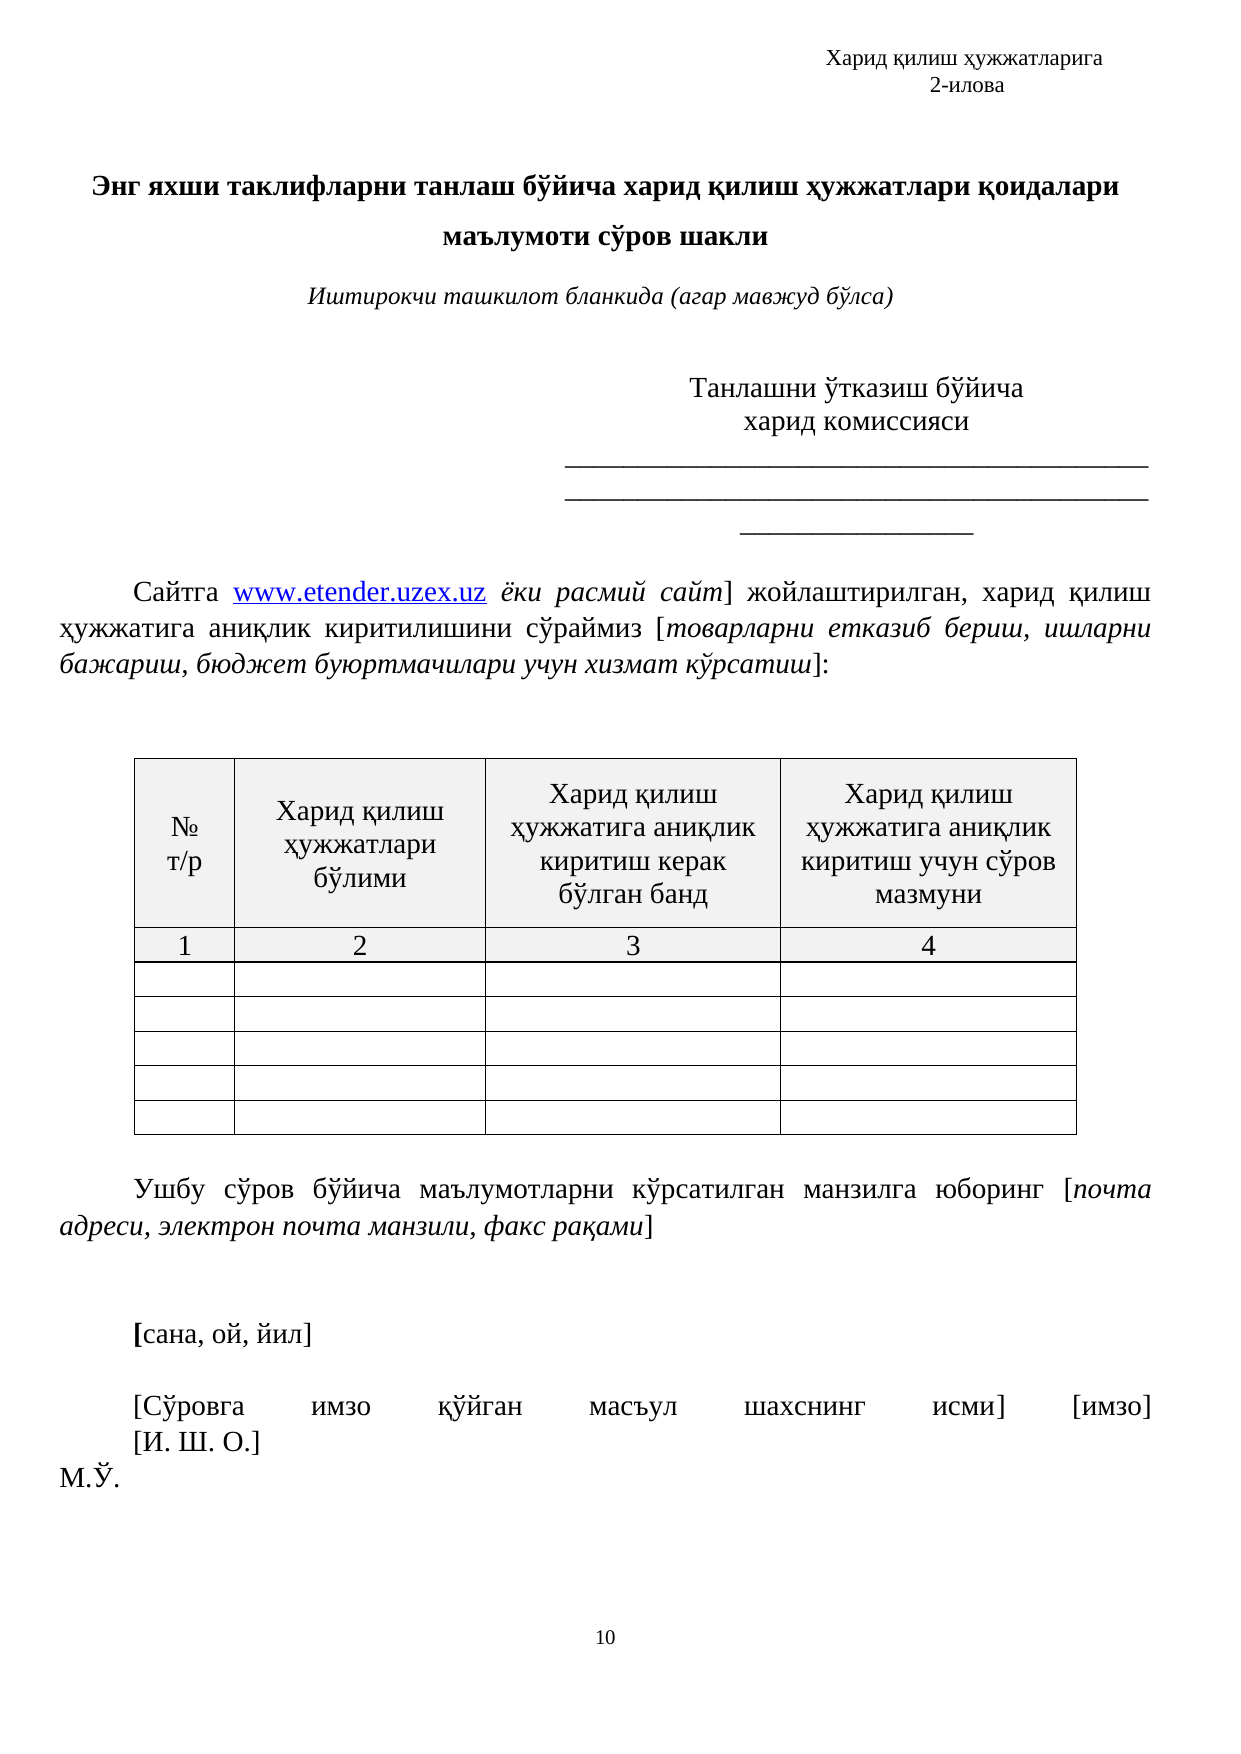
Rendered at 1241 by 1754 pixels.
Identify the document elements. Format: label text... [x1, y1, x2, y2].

table_cell 3 [486, 928, 780, 961]
text Энг яхши таклифларни танлаш бўйича харид қилиш ҳужжатлари қоидалари маълумоти сўров шакли [59, 168, 1152, 252]
table_header Харид қилиш ҳужжатлари бўлими [235, 759, 485, 927]
table_cell [135, 1066, 234, 1100]
table_cell [235, 1101, 485, 1134]
table_cell [235, 997, 485, 1031]
table_cell [486, 963, 780, 996]
table_cell [781, 1066, 1076, 1100]
text Харид қилиш ҳужжатларига 2-илова [783, 44, 1152, 97]
table_header № т/р [135, 759, 234, 927]
table_cell [235, 1032, 485, 1065]
text М.Ў. [59, 1461, 1152, 1494]
table_cell [235, 1066, 485, 1100]
table_header Харид қилиш ҳужжатига аниқлик киритиш керак бўлган банд [486, 759, 780, 927]
table_header Харид қилиш ҳужжатига аниқлик киритиш учун сўров мазмуни [781, 759, 1076, 927]
table_cell 2 [235, 928, 485, 961]
table_cell [486, 1032, 780, 1065]
text Ушбу сўров бўйича маълумотларни кўрсатилган манзилга юборинг [почта адреси, электрон почта манзили, факс рақами] [59, 1171, 1152, 1241]
table_cell [135, 1101, 234, 1134]
table_cell [486, 1101, 780, 1134]
table_cell [781, 997, 1076, 1031]
table_cell [135, 1032, 234, 1065]
table_cell [135, 997, 234, 1031]
text [сана, ой, йил] [59, 1316, 1152, 1349]
text Сайтга www.etender.uzex.uz ёки расмий сайт] жойлаштирилган, харид қилиш ҳужжатига аниқлик киритилишини сўраймиз [товарларни етказиб бериш, ишларни бажариш, бюджет буюртмачилари учун хизмат кўрсатиш]: [59, 574, 1152, 679]
table_cell 4 [781, 928, 1076, 961]
text харид комиссияси ________________________________________________________________________________________________ [561, 403, 1152, 538]
text Иштирокчи ташкилот бланкида (агар мавжуд бўлса) [59, 281, 1142, 310]
table_cell [135, 963, 234, 996]
text [Сўровга имзо қўйган масъул шахснинг исми] [имзо] [И. Ш. О.] [133, 1388, 1152, 1458]
table_cell [486, 1066, 780, 1100]
table_cell [235, 963, 485, 996]
table_cell [781, 963, 1076, 996]
table_cell 1 [135, 928, 234, 961]
table_cell [781, 1101, 1076, 1134]
table_cell [486, 997, 780, 1031]
text Танлашни ўтказиш бўйича [561, 370, 1152, 403]
table_cell [781, 1032, 1076, 1065]
